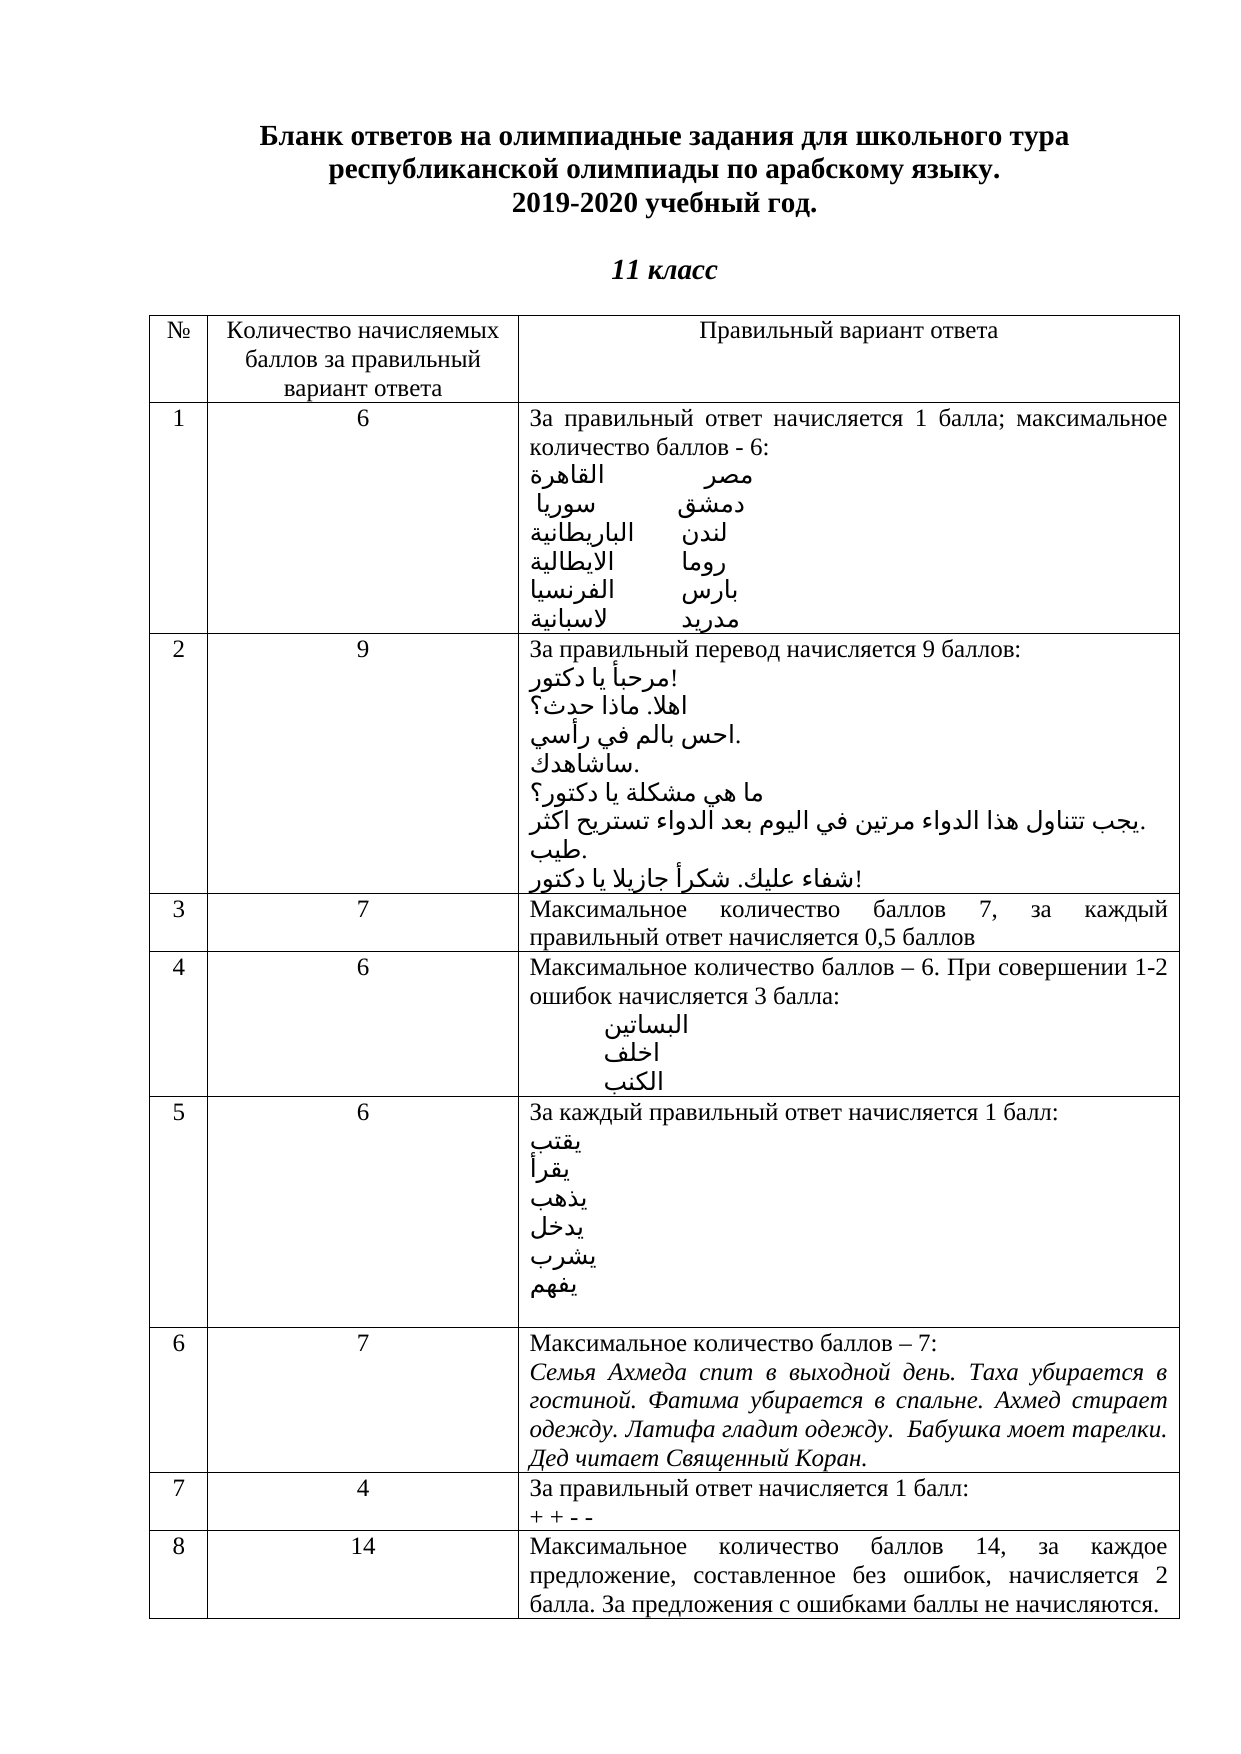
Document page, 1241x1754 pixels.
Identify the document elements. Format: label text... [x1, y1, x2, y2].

text 2019-2020 учебный год. [177, 185, 1152, 219]
text республиканской олимпиады по арабскому языку. [177, 152, 1152, 185]
table_cell 9 [208, 634, 518, 893]
table_header № [150, 316, 207, 402]
table_cell 4 [208, 1473, 518, 1530]
table_cell 4 [150, 952, 207, 1096]
table_cell 7 [208, 894, 518, 951]
table_cell 6 [208, 1097, 518, 1327]
table_cell 1 [150, 403, 207, 633]
table_cell 8 [150, 1531, 207, 1618]
table_cell За правильный ответ начисляется 1 балл: + + - - [519, 1473, 1179, 1530]
text Бланк ответов на олимпиадные задания для школьного тура [177, 118, 1152, 152]
table_cell Максимальное количество баллов 14, за каждое предложение, составленное без ошибок, начисляется 2 балла. За предложения с ошибками баллы не начисляются. [519, 1531, 1179, 1618]
table_cell 14 [208, 1531, 518, 1618]
table_cell 7 [208, 1328, 518, 1472]
table_cell 3 [150, 894, 207, 951]
text 11 класс [177, 252, 1152, 286]
table_header Количество начисляемых баллов за правильный вариант ответа [208, 316, 518, 402]
table_cell Максимальное количество баллов – 7: Семья Ахмеда спит в выходной день. Таха убирается в гостиной. Фатима убирается в спальне. Ахмед стирает одежду. Латифа гладит одежду. Бабушка моет тарелки. Дед читает Священный Коран. [519, 1328, 1179, 1472]
table_cell Максимальное количество баллов – 6. При совершении 1-2 ошибок начисляется 3 балла: البساتين اخلف الكنب [519, 952, 1179, 1096]
table_cell 6 [208, 952, 518, 1096]
table_header Правильный вариант ответа [519, 316, 1179, 402]
table_cell За правильный ответ начисляется 1 балла; максимальное количество баллов - 6: مصر القاهرة سوريا دمشق الباريطانية لندن الايطالية روما الفرنسيا بارس لاسبانية مدريد [519, 403, 1179, 633]
table_cell 7 [150, 1473, 207, 1530]
table_cell 5 [150, 1097, 207, 1327]
table_cell За каждый правильный ответ начисляется 1 балл: يقتب يقرأ يذهب يدخل يشرب يفهم [519, 1097, 1179, 1327]
table_cell 2 [150, 634, 207, 893]
table_cell За правильный перевод начисляется 9 баллов: مرحبأ يا دكتور! اهلا. ماذا حدث؟ احس بالم في رأسي. ساشاهدك. ما هي مشكلة يا دكتور؟ يجب تتناول هذا الدواء مرتين في اليوم بعد الدواء تستريح اكثر. طيب. شفاء عليك. شكرأ جازيلا يا دكتور! [519, 634, 1179, 893]
table_cell 6 [208, 403, 518, 633]
table_cell 6 [150, 1328, 207, 1472]
table_cell Максимальное количество баллов 7, за каждый правильный ответ начисляется 0,5 баллов [519, 894, 1179, 951]
